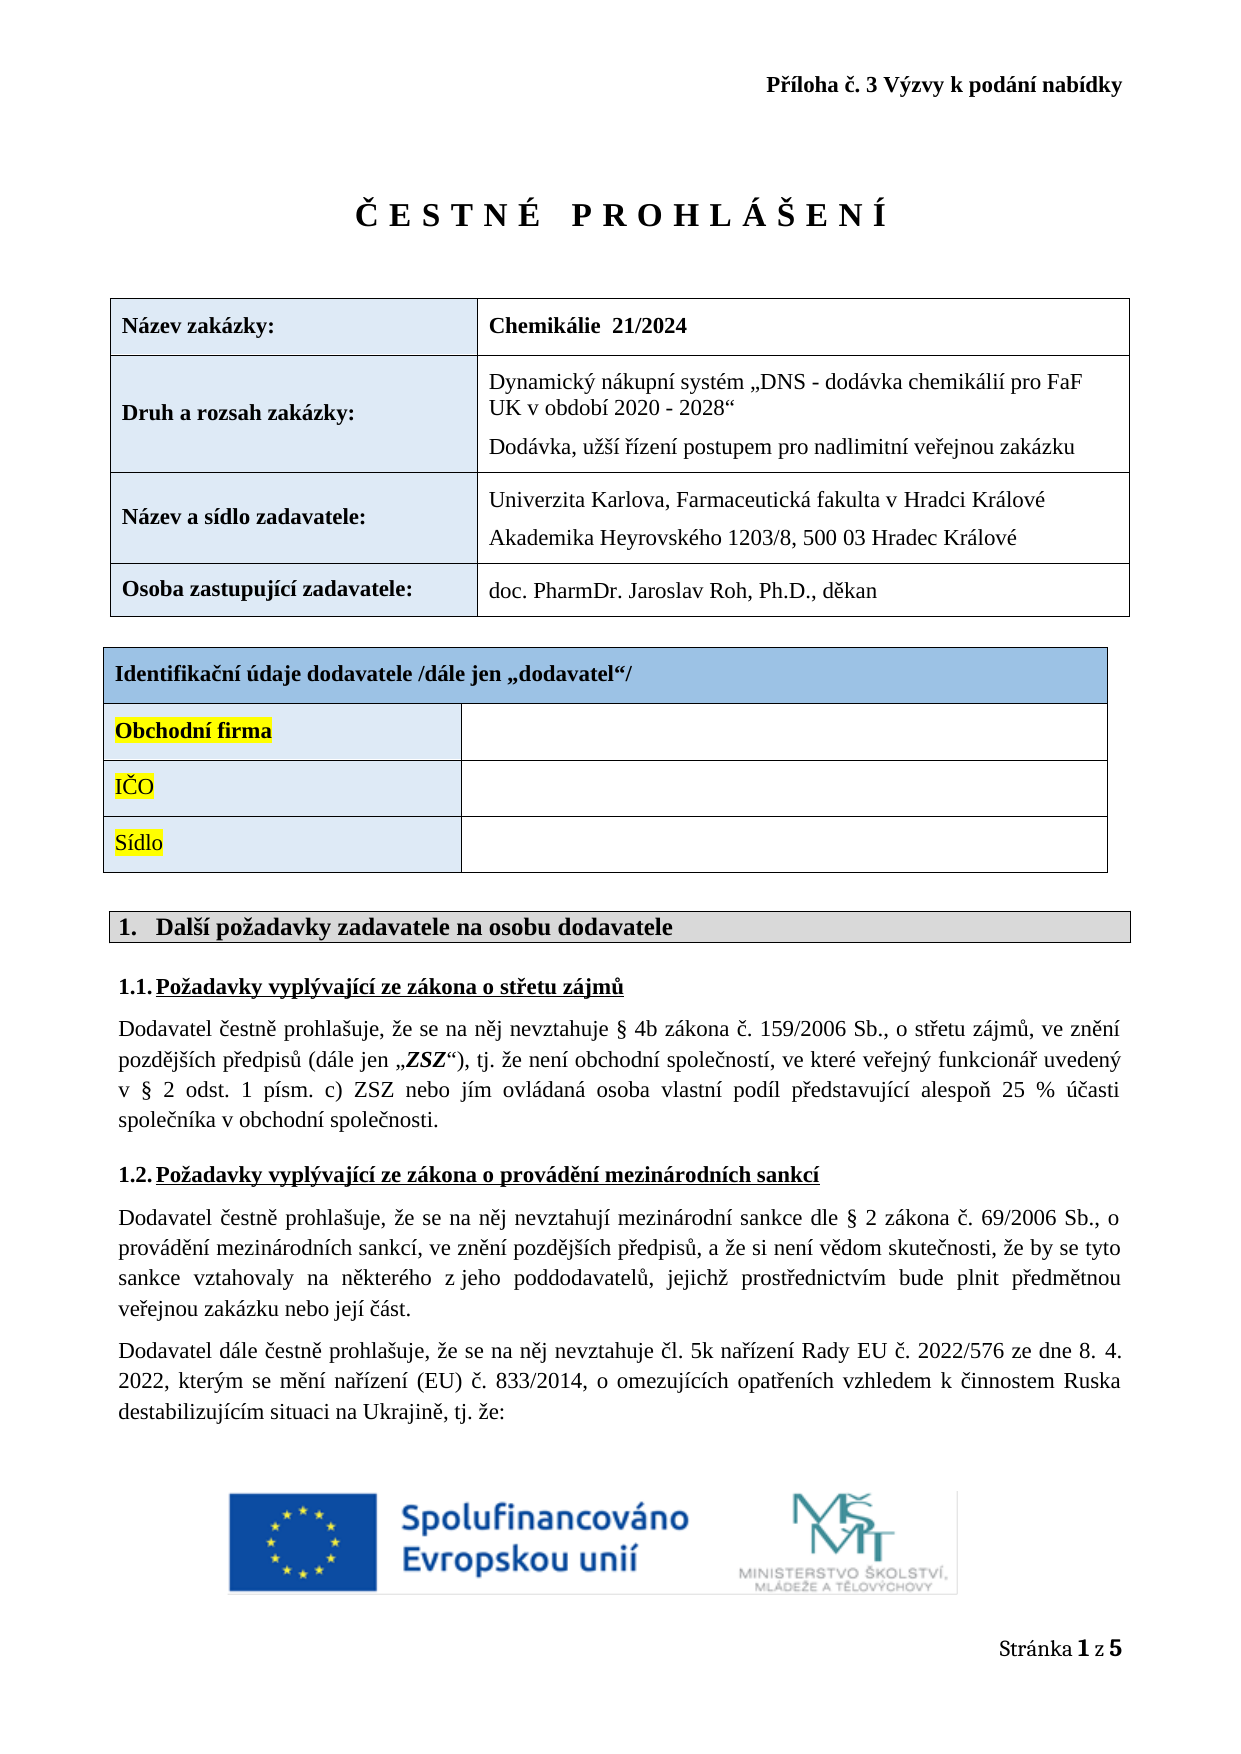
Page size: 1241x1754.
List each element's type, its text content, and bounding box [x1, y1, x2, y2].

subtitle Další požadavky zadavatele na osobu dodavatele [110, 912, 1130, 942]
table_cell Univerzita Karlova, Farmaceutická fakulta v Hradci Králové Akademika Heyrovského 1203/8, 500 03 Hradec Králové [478, 473, 1129, 563]
table_cell Osoba zastupující zadavatele: [111, 564, 477, 616]
table_header Identifikační údaje dodavatele /dále jen „dodavatel“/ [104, 648, 1107, 703]
table_cell [462, 817, 1107, 872]
table_cell doc. PharmDr. Jaroslav Roh, Ph.D., děkan [478, 564, 1129, 616]
table_cell Druh a rozsah zakázky: [111, 356, 477, 472]
text Dodavatel dále čestně prohlašuje, že se na něj nevztahuje čl. 5k nařízení Rady EU č. 2022/576 ze dne 8. 4. 2022, kterým se mění nařízení (EU) č. 833/2014, o omezujících opatřeních vzhledem k činnostem Ruska destabilizujícím situaci na Ukrajině, tj. že: [118, 1337, 1122, 1424]
table_cell Název a sídlo zadavatele: [111, 473, 477, 563]
table_cell Sídlo [104, 817, 461, 872]
table_cell [462, 761, 1107, 816]
table_header Chemikálie 21/2024 [478, 299, 1129, 354]
table_cell Dynamický nákupní systém „DNS - dodávka chemikálií pro FaF UK v období 2020 - 2028“ Dodávka, užší řízení postupem pro nadlimitní veřejnou zakázku [478, 356, 1129, 472]
text č e s t n é p r o h l á š e n í [118, 187, 1122, 235]
table_header Název zakázky: [111, 299, 477, 354]
table_cell IČO [104, 761, 461, 816]
text Dodavatel čestně prohlašuje, že se na něj nevztahují mezinárodní sankce dle § 2 zákona č. 69/2006 Sb., o provádění mezinárodních sankcí, ve znění pozdějších předpisů, a že si není vědom skutečnosti, že by se tyto sankce vztahovaly na některého z jeho poddodavatelů, jejichž prostřednictvím bude plnit předmětnou veřejnou zakázku nebo její část. [118, 1204, 1122, 1321]
subtitle Požadavky vyplývající ze zákona o střetu zájmů [118, 973, 1122, 999]
text Dodavatel čestně prohlašuje, že se na něj nevztahuje § 4b zákona č. 159/2006 Sb., o střetu zájmů, ve znění pozdějších předpisů (dále jen „ZSZ“), tj. že není obchodní společností, ve které veřejný funkcionář uvedený v § 2 odst. 1 písm. c) ZSZ nebo jím ovládaná osoba vlastní podíl představující alespoň 25 % účasti společníka v obchodní společnosti. [118, 1015, 1122, 1132]
picture [227, 1491, 959, 1596]
subtitle Požadavky vyplývající ze zákona o provádění mezinárodních sankcí [118, 1161, 1122, 1188]
table_cell [462, 704, 1107, 759]
table_cell Obchodní firma [104, 704, 461, 759]
